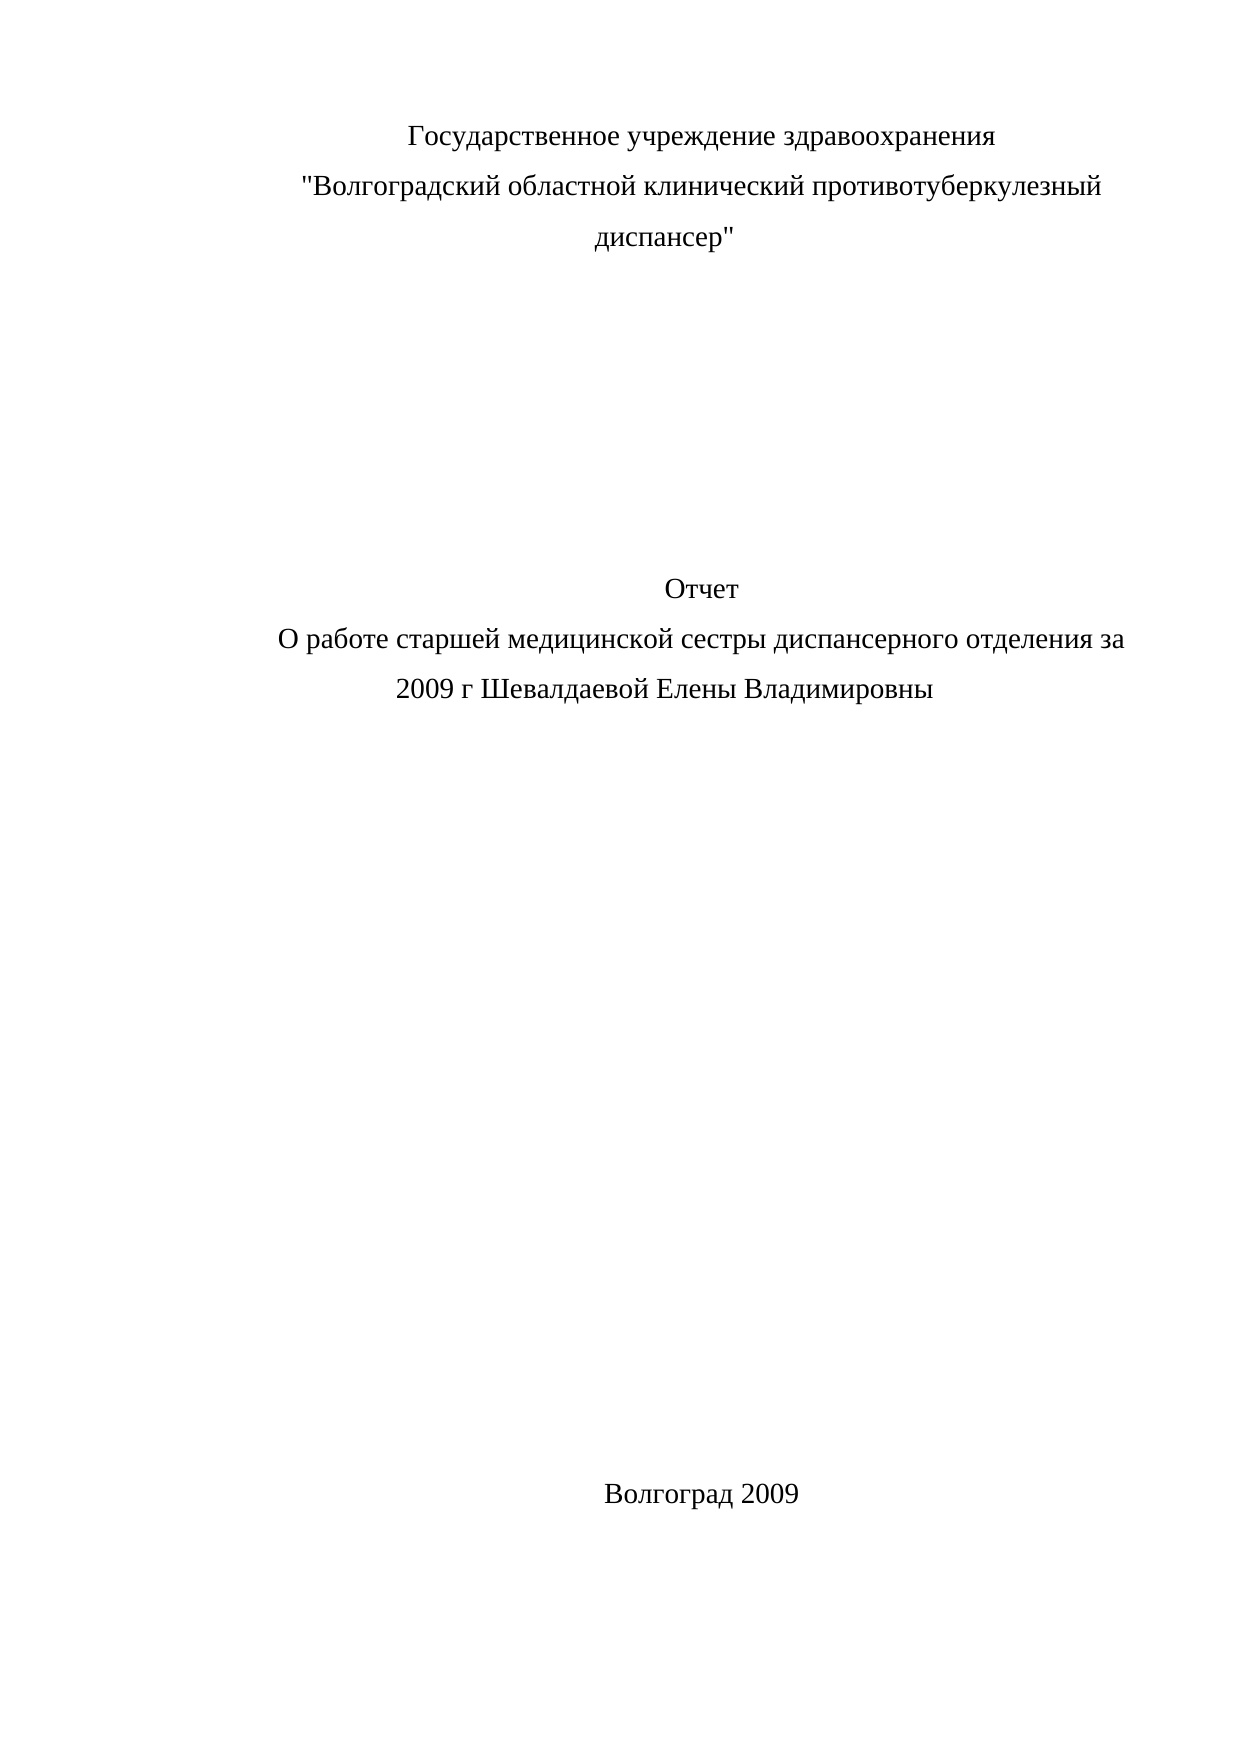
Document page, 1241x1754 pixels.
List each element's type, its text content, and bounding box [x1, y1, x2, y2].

text Отчет [177, 571, 1152, 604]
text О работе старшей медицинской сестры диспансерного отделения за 2009 г Шевалдаевой Елены Владимировны [177, 621, 1152, 705]
text "Волгоградский областной клинический противотуберкулезный диспансер" [177, 168, 1152, 252]
text Государственное учреждение здравоохранения [177, 118, 1152, 152]
text Волгоград 2009 [177, 1477, 1152, 1510]
